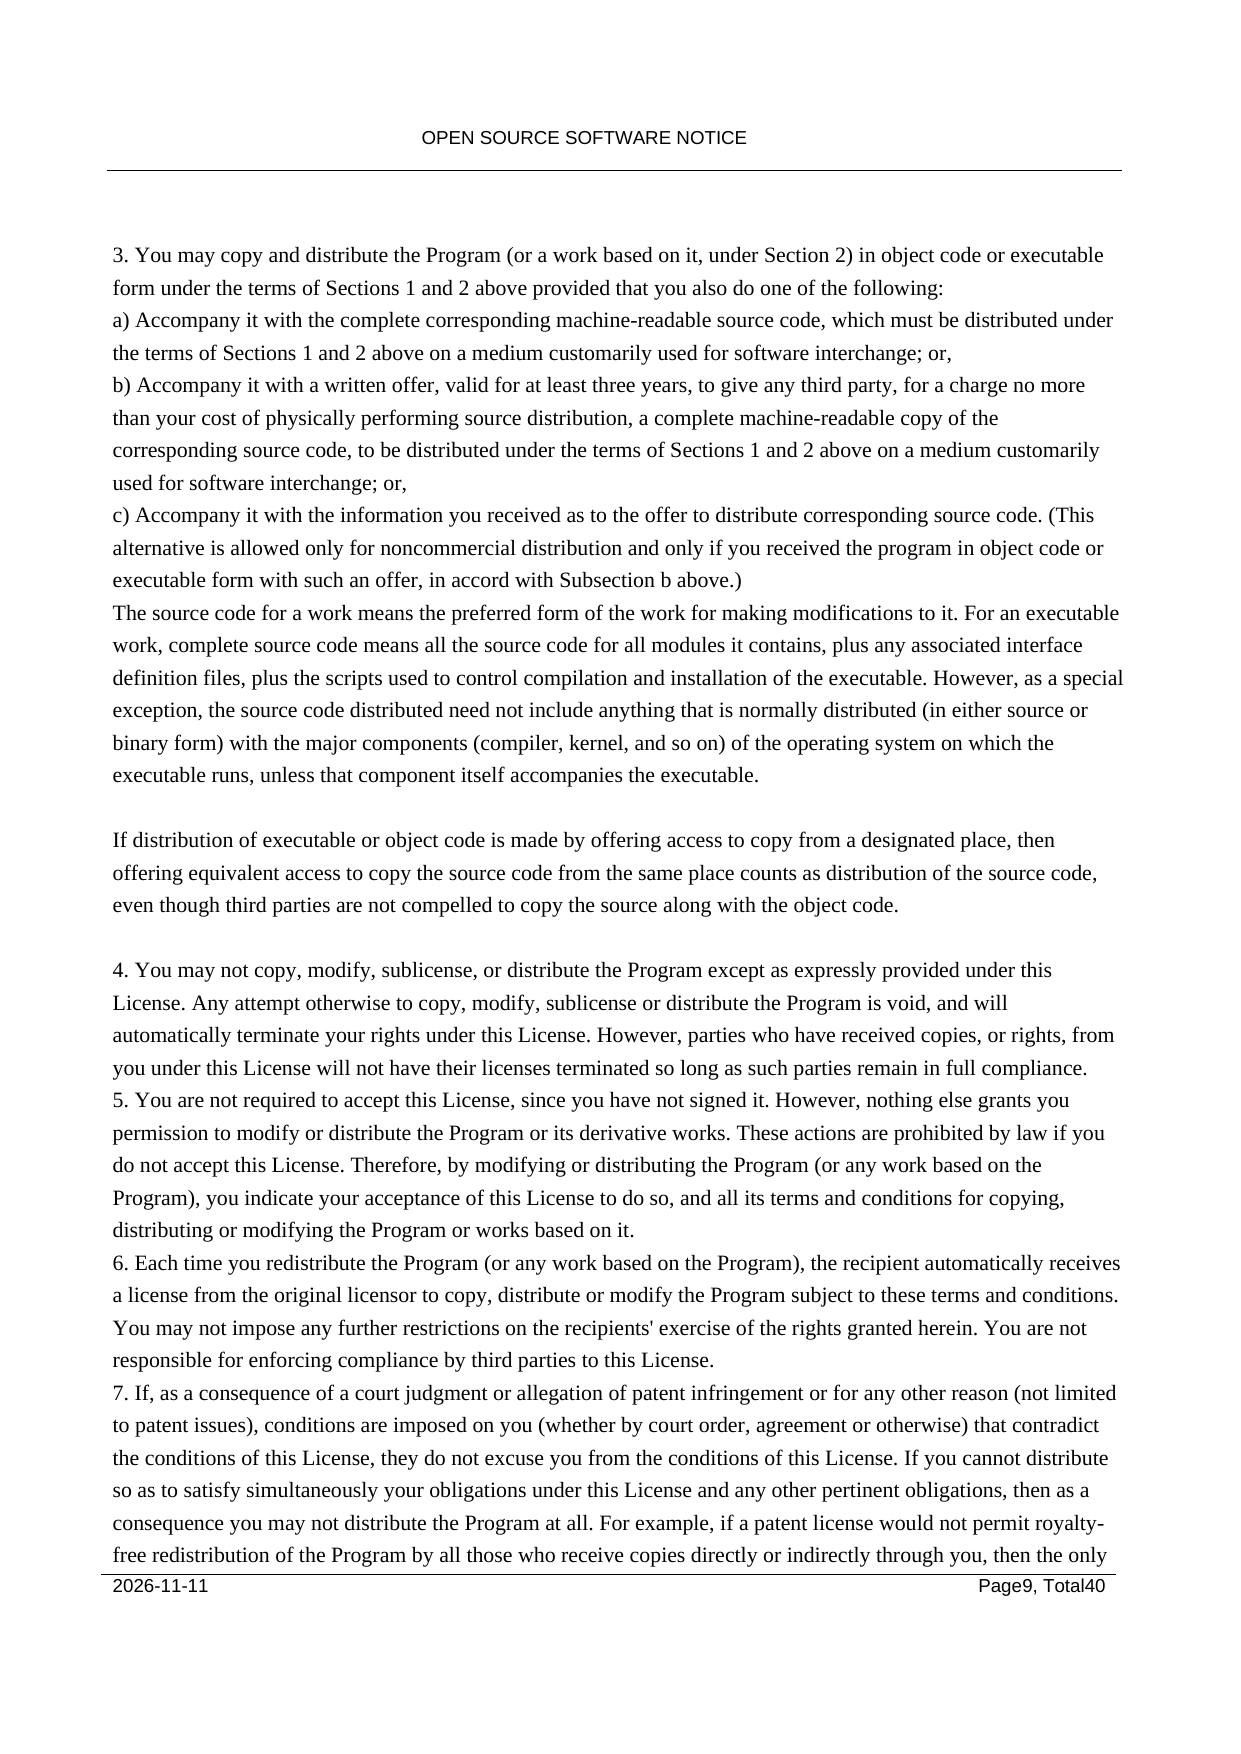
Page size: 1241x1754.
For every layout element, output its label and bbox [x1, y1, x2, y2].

text [112, 206, 1128, 1571]
